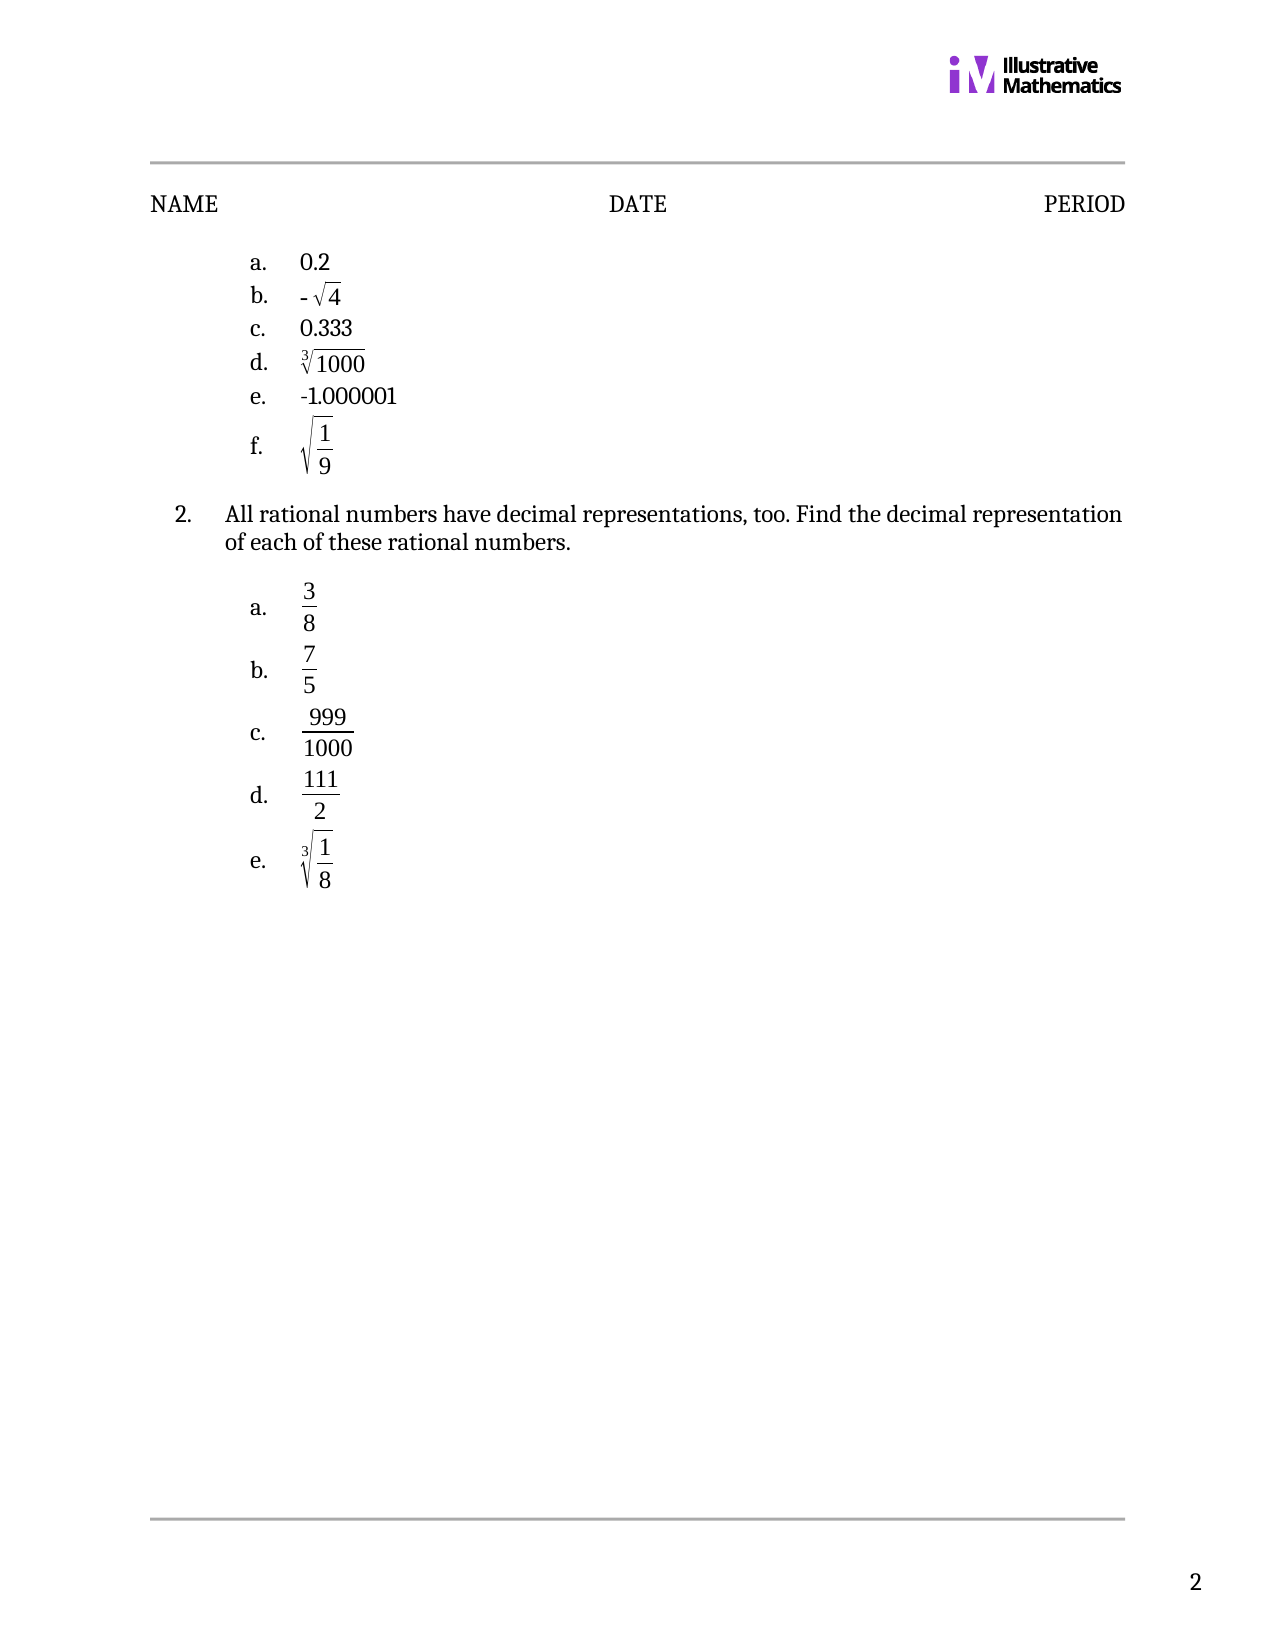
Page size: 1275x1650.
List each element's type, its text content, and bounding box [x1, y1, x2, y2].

list All rational numbers have decimal representations, too. Find the decimal representation of each of these rational numbers. [175, 499, 1125, 557]
list -1.000001 [250, 382, 1125, 411]
list 0.2 [250, 247, 1125, 276]
list 0.333 [250, 313, 1125, 342]
picture [949, 55, 1121, 93]
